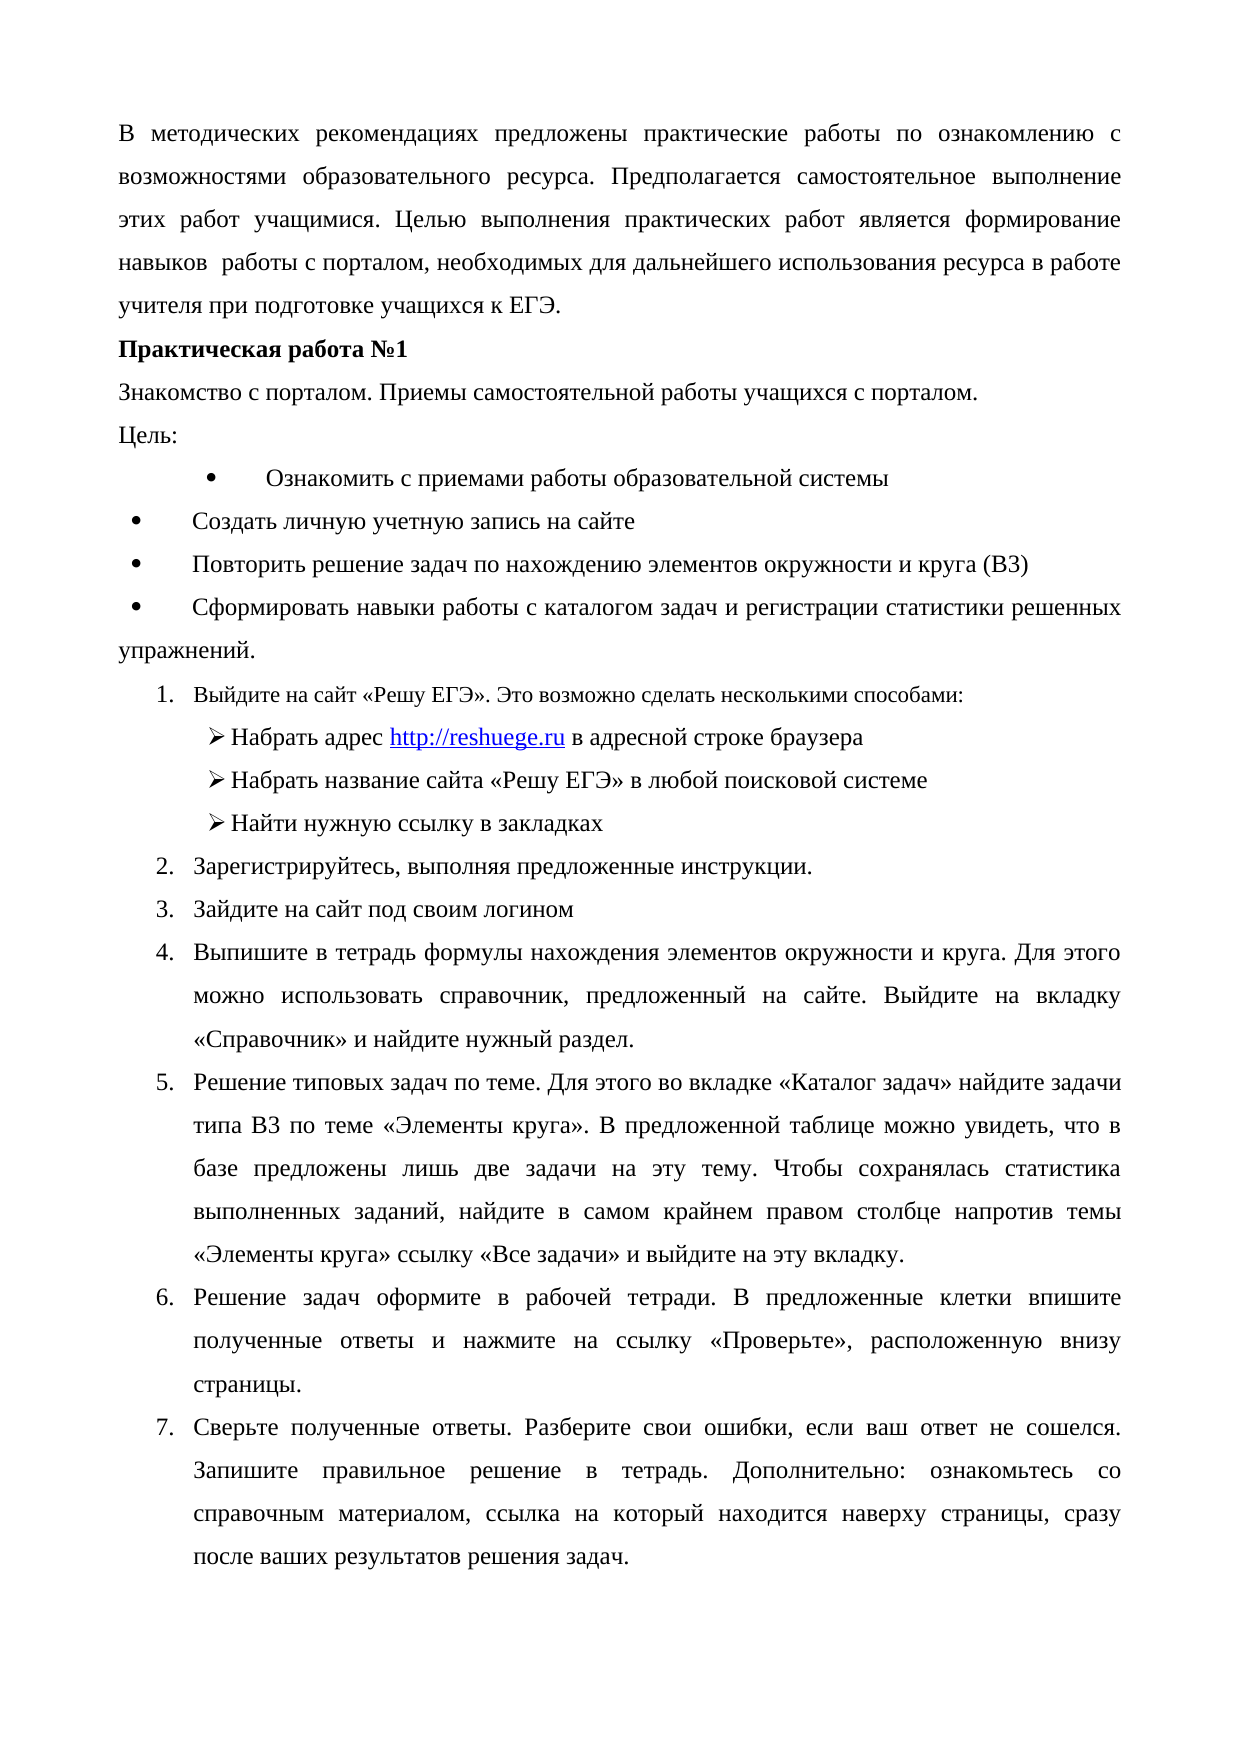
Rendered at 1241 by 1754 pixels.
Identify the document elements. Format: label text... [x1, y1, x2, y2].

text Знакомство с порталом. Приемы самостоятельной работы учащихся с порталом. [118, 377, 1122, 406]
list Ознакомить с приемами работы образовательной системы [207, 463, 1122, 492]
text Практическая работа №1 [118, 334, 1122, 362]
list Выпишите в тетрадь формулы нахождения элементов окружности и круга. Для этого можно использовать справочник, предложенный на сайте. Выйдите на вкладку «Справочник» и найдите нужный раздел. [156, 937, 1122, 1052]
list Повторить решение задач по нахождению элементов окружности и круга (В3) [118, 549, 1122, 578]
list Сверьте полученные ответы. Разберите свои ошибки, если ваш ответ не сошелся. Запишите правильное решение в тетрадь. Дополнительно: ознакомьтесь со справочным материалом, ссылка на который находится наверху страницы, сразу после ваших результатов решения задач. [156, 1412, 1122, 1570]
list Набрать название сайта «Решу ЕГЭ» в любой поисковой системе [207, 765, 1122, 794]
list Найти нужную ссылку в закладках [207, 808, 1122, 837]
list Решение задач оформите в рабочей тетради. В предложенные клетки впишите полученные ответы и нажмите на ссылку «Проверьте», расположенную внизу страницы. [156, 1282, 1122, 1397]
list Решение типовых задач по теме. Для этого во вкладке «Каталог задач» найдите задачи типа В3 по теме «Элементы круга». В предложенной таблице можно увидеть, что в базе предложены лишь две задачи на эту тему. Чтобы сохранялась статистика выполненных заданий, найдите в самом крайнем правом столбце напротив темы «Элементы круга» ссылку «Все задачи» и выйдите на эту вкладку. [156, 1067, 1122, 1268]
text Цель: [118, 420, 1122, 449]
list Сформировать навыки работы с каталогом задач и регистрации статистики решенных упражнений. [118, 592, 1122, 664]
list Набрать адрес http://reshuege.ru в адресной строке браузера [207, 722, 1122, 751]
text В методических рекомендациях предложены практические работы по ознакомлению с возможностями образовательного ресурса. Предполагается самостоятельное выполнение этих работ учащимися. Целью выполнения практических работ является формирование навыков работы с порталом, необходимых для дальнейшего использования ресурса в работе учителя при подготовке учащихся к ЕГЭ. [118, 118, 1122, 319]
list Выйдите на сайт «Решу ЕГЭ». Это возможно сделать несколькими способами: [156, 679, 1122, 707]
list Создать личную учетную запись на сайте [118, 506, 1122, 535]
list Зайдите на сайт под своим логином [156, 894, 1122, 923]
list Зарегистрируйтесь, выполняя предложенные инструкции. [156, 851, 1122, 880]
